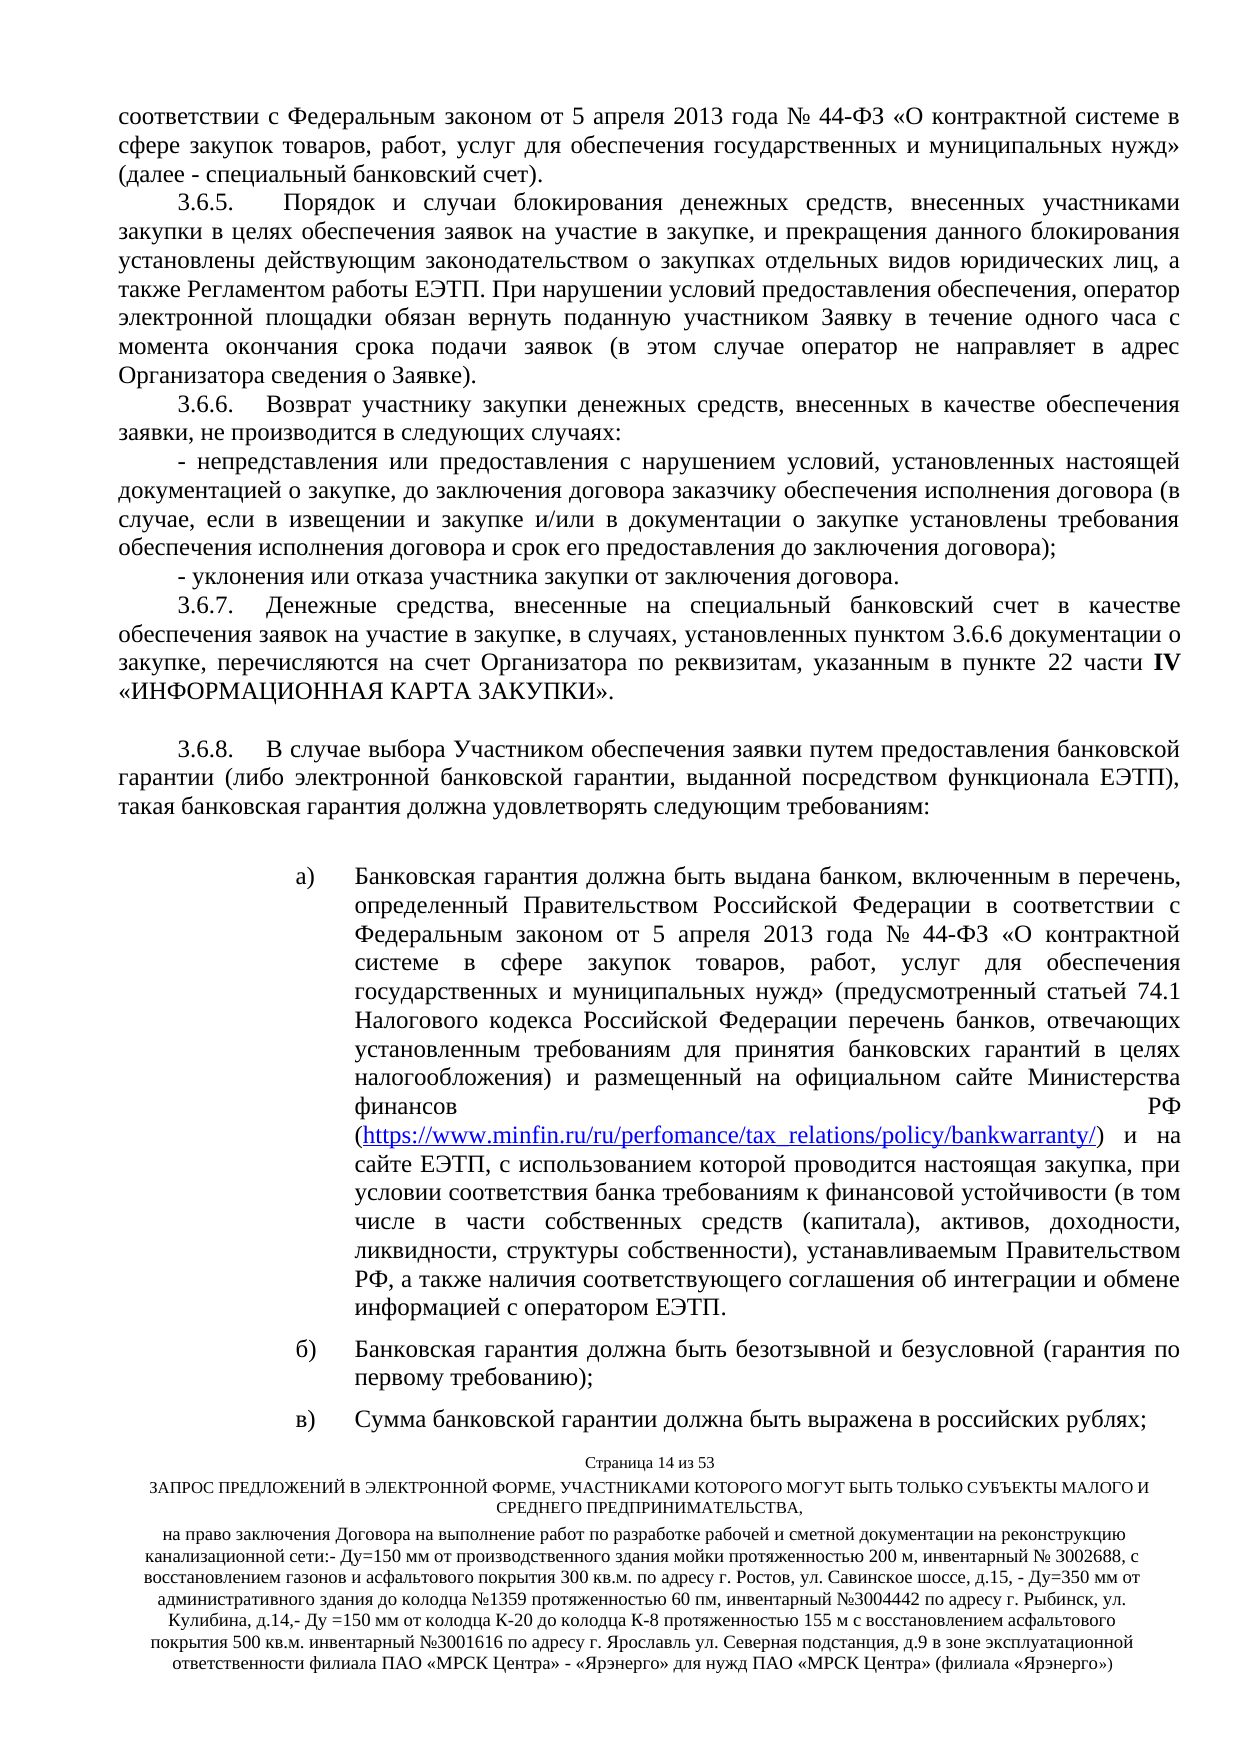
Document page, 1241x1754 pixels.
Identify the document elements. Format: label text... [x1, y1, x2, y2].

text - уклонения или отказа участника закупки от заключения договора. [118, 561, 1181, 590]
subtitle Возврат участнику закупки денежных средств, внесенных в качестве обеспечения заявки, не производится в следующих случаях: [118, 389, 1181, 446]
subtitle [118, 101, 1181, 187]
subtitle Порядок и случаи блокирования денежных средств, внесенных участниками закупки в целях обеспечения заявок на участие в закупке, и прекращения данного блокирования установлены действующим законодательством о закупках отдельных видов юридических лиц, а также Регламентом работы ЕЭТП. При нарушении условий предоставления обеспечения, оператор электронной площадки обязан вернуть поданную участником Заявку в течение одного часа с момента окончания срока подачи заявок (в этом случае оператор не направляет в адрес Организатора сведения о Заявке). [118, 187, 1181, 389]
list Банковская гарантия должна быть выдана банком, включенным в перечень, определенный Правительством Российской Федерации в соответствии с Федеральным законом от 5 апреля 2013 года № 44-ФЗ «О контрактной системе в сфере закупок товаров, работ, услуг для обеспечения государственных и муниципальных нужд» (предусмотренный статьей 74.1 Налогового кодекса Российской Федерации перечень банков, отвечающих установленным требованиям для принятия банковских гарантий в целях налогообложения) и размещенный на официальном сайте Министерства финансов РФ (https://www.minfin.ru/ru/perfomance/tax_relations/policy/bankwarranty/) и на сайте ЕЭТП, с использованием которой проводится настоящая закупка, при условии соответствия банка требованиям к финансовой устойчивости (в том числе в части собственных средств (капитала), активов, доходности, ликвидности, структуры собственности), устанавливаемым Правительством РФ, а также наличия соответствующего соглашения об интеграции и обмене информацией с оператором ЕЭТП. [295, 861, 1181, 1321]
subtitle Денежные средства, внесенные на специальный банковский счет в качестве обеспечения заявок на участие в закупке, в случаях, установленных пунктом 3.6.6 документации о закупке, перечисляются на счет Организатора по реквизитам, указанным в пункте 22 части IV «ИНФОРМАЦИОННАЯ КАРТА ЗАКУПКИ». [118, 590, 1181, 705]
list Банковская гарантия должна быть безотзывной и безусловной (гарантия по первому требованию); [295, 1334, 1181, 1391]
subtitle В случае выбора Участником обеспечения заявки путем предоставления банковской гарантии (либо электронной банковской гарантии, выданной посредством функционала ЕЭТП), такая банковская гарантия должна удовлетворять следующим требованиям: [118, 734, 1181, 820]
list Сумма банковской гарантии должна быть выражена в российских рублях; [295, 1404, 1181, 1432]
text - непредставления или предоставления с нарушением условий, установленных настоящей документацией о закупке, до заключения договора заказчику обеспечения исполнения договора (в случае, если в извещении и закупке и/или в документации о закупке установлены требования обеспечения исполнения договора и срок его предоставления до заключения договора); [118, 446, 1181, 561]
